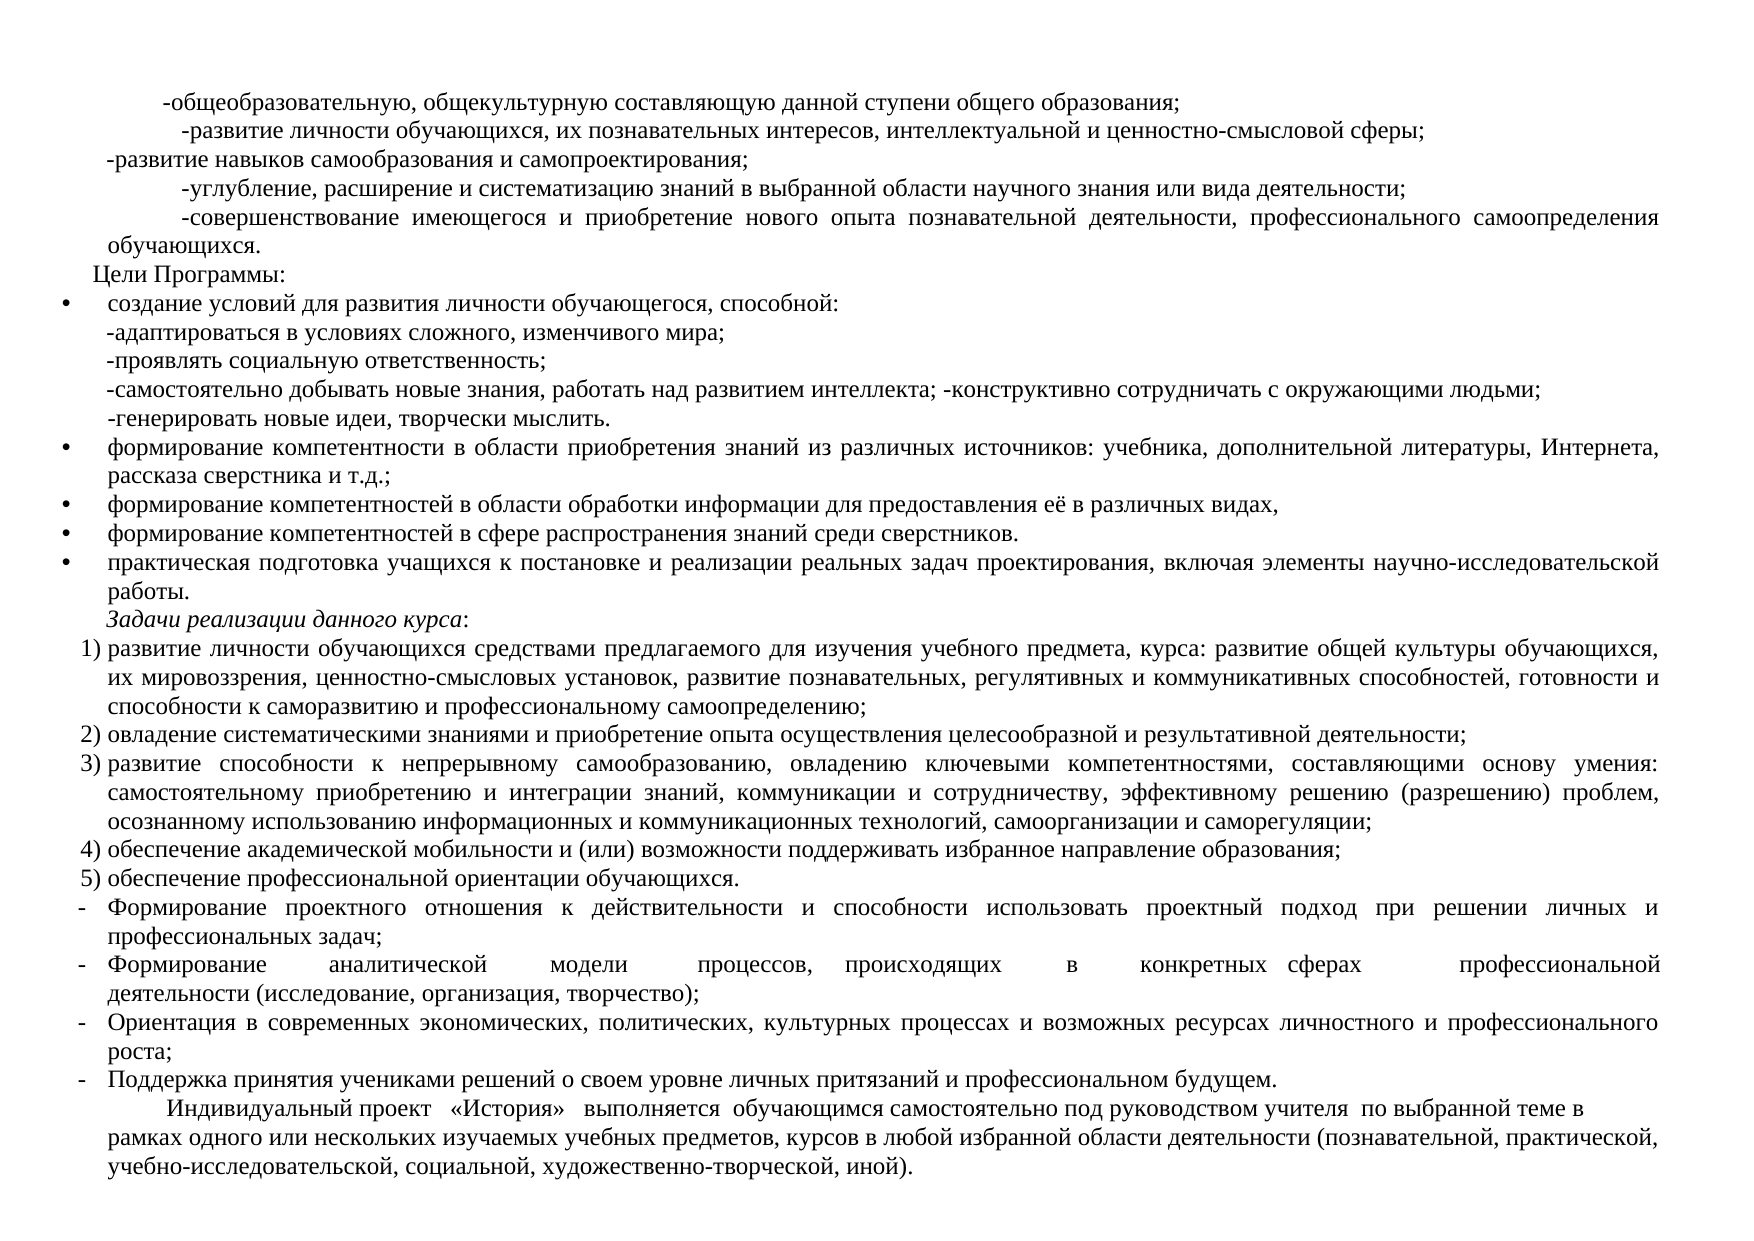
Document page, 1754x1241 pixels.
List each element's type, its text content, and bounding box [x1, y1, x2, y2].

list формирование компетентностей в области обработки информации для предоставления её в различных видах, [62, 489, 1661, 518]
list Ориентация в современных экономических, политических, культурных процессах и возможных ресурсах личностного и профессионального роста; [78, 1007, 1661, 1064]
list формирование компетентностей в сфере распространения знаний среди сверстников. [62, 518, 1661, 547]
list развитие способности к непрерывному самообразованию, овладению ключевыми компетентностями, составляющими основу умения: самостоятельному приобретению и интеграции знаний, коммуникации и сотрудничеству, эффективному решению (разрешению) проблем, осознанному использованию информационных и коммуникационных технологий, самоорганизации и саморегуляции; [80, 748, 1661, 834]
list обеспечение академической мобильности и (или) возможности поддерживать избранное направление образования; [80, 834, 1661, 863]
text -генерировать новые идеи, творчески мыслить. [107, 403, 1661, 432]
list Формирование проектного отношения к действительности и способности использовать проектный подход при решении личных и профессиональных задач; [78, 892, 1661, 949]
text -развитие личности обучающихся, их познавательных интересов, интеллектуальной и ценностно-смысловой сферы; [107, 115, 1661, 144]
text -совершенствование имеющегося и приобретение нового опыта познавательной деятельности, профессионального самоопределения обучающихся. [107, 202, 1661, 259]
list обеспечение профессиональной ориентации обучающихся. [80, 863, 1661, 892]
text -общеобразовательную, общекультурную составляющую данной ступени общего образования; [106, 87, 1661, 115]
text -самостоятельно добывать новые знания, работать над развитием интеллекта; -конструктивно сотрудничать с окружающими людьми; [106, 374, 1661, 403]
list практическая подготовка учащихся к постановке и реализации реальных задач проектирования, включая элементы научно-исследовательской работы. [62, 547, 1661, 604]
text Индивидуальный проект «История» выполняется обучающимся самостоятельно под руководством учителя по выбранной теме в рамках одного или нескольких изучаемых учебных предметов, курсов в любой избранной области деятельности (познавательной, практической, учебно-исследовательской, социальной, художественно-творческой, иной). [107, 1093, 1661, 1179]
list формирование компетентности в области приобретения знаний из различных источников: учебника, дополнительной литературы, Интернета, рассказа сверстника и т.д.; [62, 432, 1661, 489]
text -углубление, расширение и систематизацию знаний в выбранной области научного знания или вида деятельности; [107, 173, 1661, 202]
list Поддержка принятия учениками решений о своем уровне личных притязаний и профессиональном будущем. [78, 1064, 1661, 1093]
list создание условий для развития личности обучающегося, способной: [62, 288, 1661, 317]
list развитие личности обучающихся средствами предлагаемого для изучения учебного предмета, курса: развитие общей культуры обучающихся, их мировоззрения, ценностно-смысловых установок, развитие познавательных, регулятивных и коммуникативных способностей, готовности и способности к саморазвитию и профессиональному самоопределению; [80, 633, 1661, 719]
text -адаптироваться в условиях сложного, изменчивого мира; [106, 317, 1661, 345]
list Формирование аналитической модели процессов, происходящих в конкретных сферах профессиональной деятельности (исследование, организация, творчество); [78, 949, 1661, 1007]
text Задачи реализации данного курса: [106, 604, 1661, 633]
text Цели Программы: [92, 259, 1661, 288]
list овладение систематическими знаниями и приобретение опыта осуществления целесообразной и результативной деятельности; [80, 719, 1661, 748]
text -развитие навыков самообразования и самопроектирования; [106, 144, 1661, 173]
text -проявлять социальную ответственность; [106, 345, 1661, 374]
